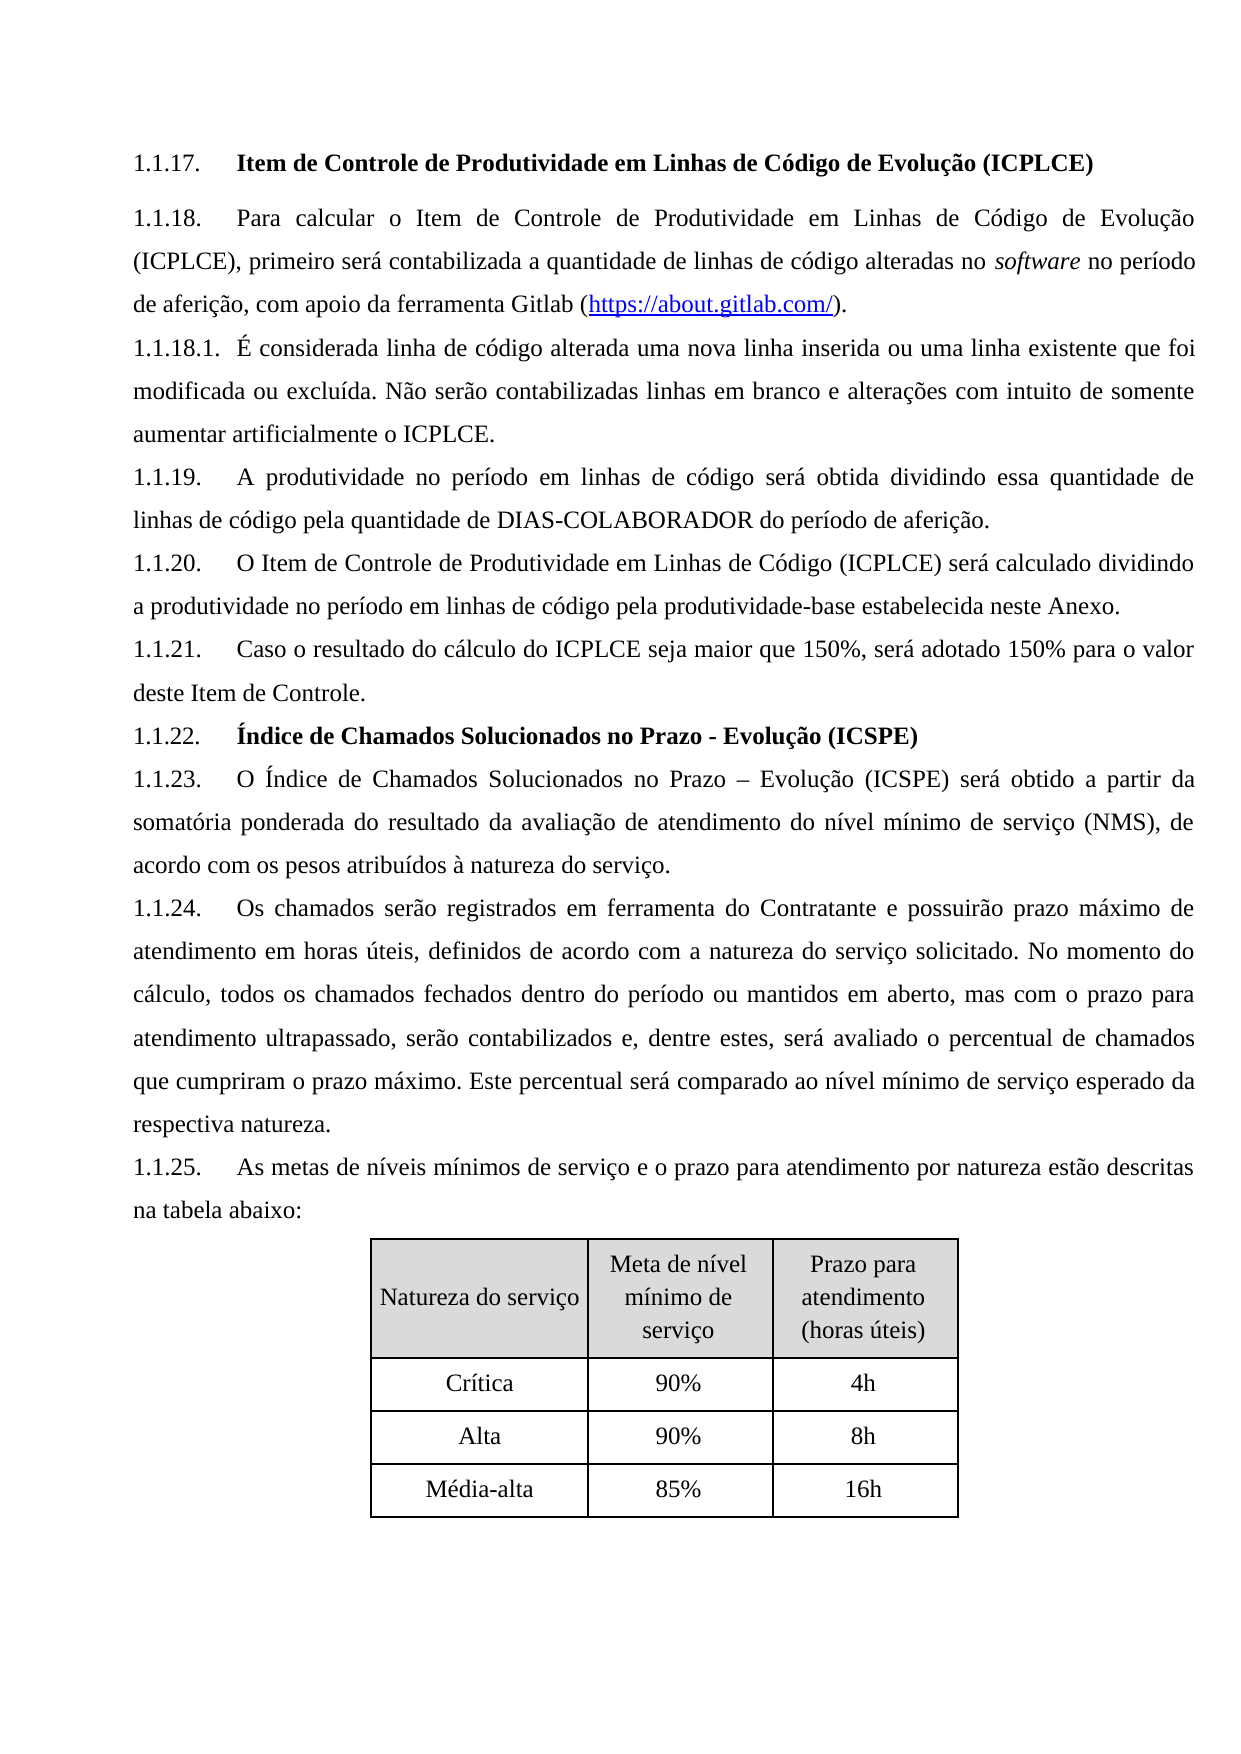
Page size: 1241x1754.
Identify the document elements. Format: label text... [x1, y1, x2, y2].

list O Item de Controle de Produtividade em Linhas de Código (ICPLCE) será calculado dividindo a produtividade no período em linhas de código pela produtividade-base estabelecida neste Anexo. [133, 548, 1196, 620]
list A produtividade no período em linhas de código será obtida dividindo essa quantidade de linhas de código pela quantidade de DIAS-COLABORADOR do período de aferição. [133, 462, 1196, 534]
list As metas de níveis mínimos de serviço e o prazo para atendimento por natureza estão descritas na tabela abaixo: [133, 1152, 1196, 1224]
list Os chamados serão registrados em ferramenta do Contratante e possuirão prazo máximo de atendimento em horas úteis, definidos de acordo com a natureza do serviço solicitado. No momento do cálculo, todos os chamados fechados dentro do período ou mantidos em aberto, mas com o prazo para atendimento ultrapassado, serão contabilizados e, dentre estes, será avaliado o percentual de chamados que cumpriram o prazo máximo. Este percentual será comparado ao nível mínimo de serviço esperado da respectiva natureza. [133, 893, 1196, 1138]
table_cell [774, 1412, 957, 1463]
list O Índice de Chamados Solucionados no Prazo – Evolução (ICSPE) será obtido a partir da somatória ponderada do resultado da avaliação de atendimento do nível mínimo de serviço (NMS), de acordo com os pesos atribuídos à natureza do serviço. [133, 764, 1196, 879]
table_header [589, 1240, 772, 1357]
list É considerada linha de código alterada uma nova linha inserida ou uma linha existente que foi modificada ou excluída. Não serão contabilizadas linhas em branco e alterações com intuito de somente aumentar artificialmente o ICPLCE. [133, 333, 1196, 448]
list Para calcular o Item de Controle de Produtividade em Linhas de Código de Evolução (ICPLCE), primeiro será contabilizada a quantidade de linhas de código alteradas no software no período de aferição, com apoio da ferramenta Gitlab (https://about.gitlab.com/). [133, 203, 1196, 318]
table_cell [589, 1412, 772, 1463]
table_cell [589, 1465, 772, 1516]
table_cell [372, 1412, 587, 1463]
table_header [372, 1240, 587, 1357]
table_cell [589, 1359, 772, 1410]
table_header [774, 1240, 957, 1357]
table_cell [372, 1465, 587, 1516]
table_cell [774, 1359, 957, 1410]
list Caso o resultado do cálculo do ICPLCE seja maior que 150%, será adotado 150% para o valor deste Item de Controle. [133, 634, 1196, 706]
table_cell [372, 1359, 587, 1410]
list Item de Controle de Produtividade em Linhas de Código de Evolução (ICPLCE) [133, 148, 1196, 176]
list Índice de Chamados Solucionados no Prazo - Evolução (ICSPE) [133, 721, 1196, 749]
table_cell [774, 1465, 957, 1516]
